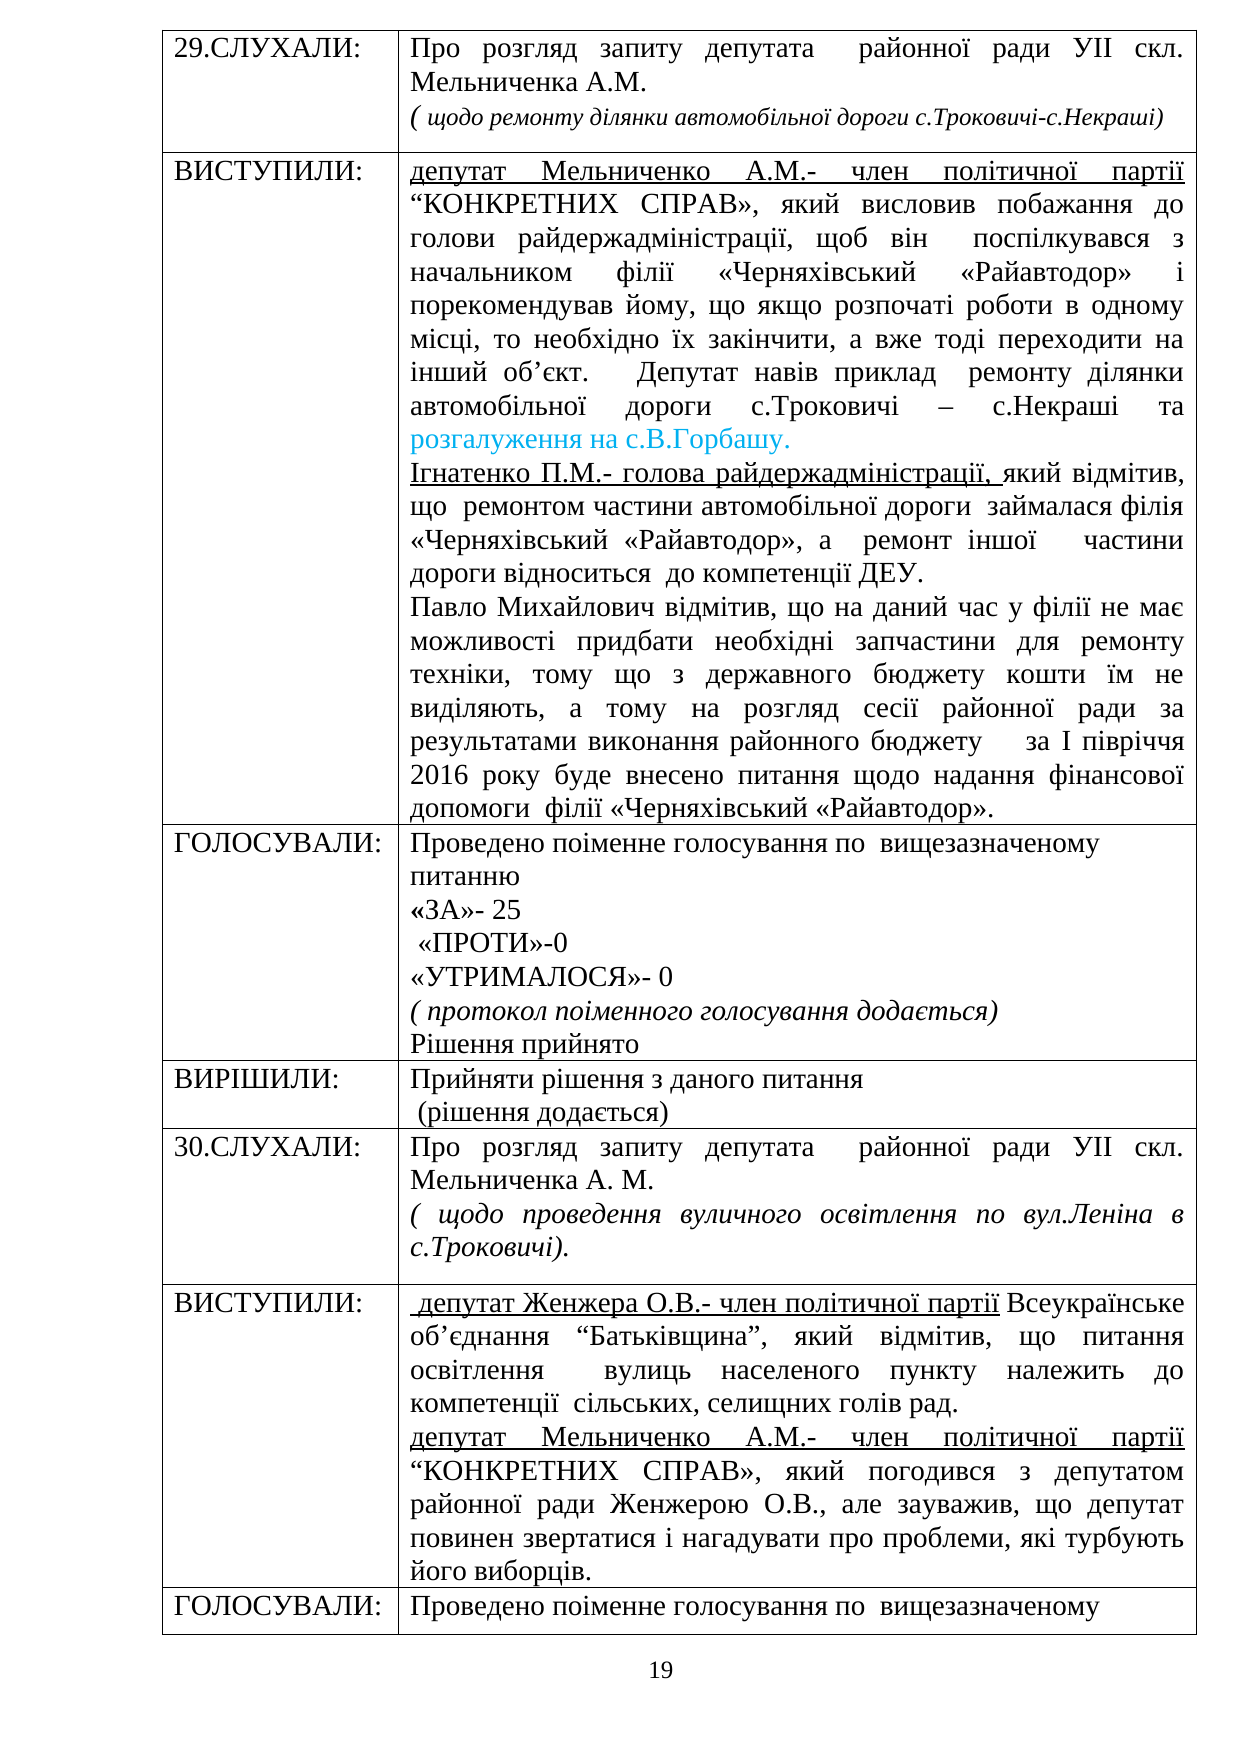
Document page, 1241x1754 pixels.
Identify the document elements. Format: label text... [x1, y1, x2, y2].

table_cell ГОЛОСУВАЛИ: [163, 825, 398, 1060]
table_cell Про розгляд запиту депутата районної ради УІІ скл. Мельниченка А.М. ( щодо ремонту ділянки автомобільної дороги с.Троковичі-с.Некраші) [399, 31, 1196, 152]
table_cell Прийняти рішення з даного питання (рішення додається) [399, 1061, 1196, 1128]
table_cell Про розгляд запиту депутата районної ради УІІ скл. Мельниченка А. М. ( щодо проведення вуличного освітлення по вул.Леніна в с.Троковичі). [399, 1129, 1196, 1284]
table_cell ВИРІШИЛИ: [163, 1061, 398, 1128]
table_cell ВИСТУПИЛИ: [163, 153, 398, 824]
table_cell ВИСТУПИЛИ: [163, 1285, 398, 1587]
table_cell депутат Женжера О.В.- член політичної партії Всеукраїнське об’єднання “Батьківщина”, який відмітив, що питання освітлення вулиць населеного пункту належить до компетенції сільських, селищних голів рад. депутат Мельниченко А.М.- член політичної партії “КОНКРЕТНИХ СПРАВ», який погодився з депутатом районної ради Женжерою О.В., але зауважив, що депутат повинен звертатися і нагадувати про проблеми, які турбують його виборців. [399, 1285, 1196, 1587]
table_cell 29.СЛУХАЛИ: [163, 31, 398, 152]
table_cell ГОЛОСУВАЛИ: [163, 1588, 398, 1634]
table_cell 30.СЛУХАЛИ: [163, 1129, 398, 1284]
table_cell депутат Мельниченко А.М.- член політичної партії “КОНКРЕТНИХ СПРАВ», який висловив побажання до голови райдержадміністрації, щоб він поспілкувався з начальником філії «Черняхівський «Райавтодор» і порекомендував йому, що якщо розпочаті роботи в одному місці, то необхідно їх закінчити, а вже тоді переходити на інший об’єкт. Депутат навів приклад ремонту ділянки автомобільної дороги с.Троковичі – с.Некраші та розгалуження на с.В.Горбашу. Ігнатенко П.М.- голова райдержадміністрації, який відмітив, що ремонтом частини автомобільної дороги займалася філія «Черняхівський «Райавтодор», а ремонт іншої частини дороги відноситься до компетенції ДЕУ. Павло Михайлович відмітив, що на даний час у філії не має можливості придбати необхідні запчастини для ремонту техніки, тому що з державного бюджету кошти їм не виділяють, а тому на розгляд сесії районної ради за результатами виконання районного бюджету за I півріччя 2016 року буде внесено питання щодо надання фінансової допомоги філії «Черняхівський «Райавтодор». [399, 153, 1196, 824]
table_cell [399, 1588, 1196, 1634]
